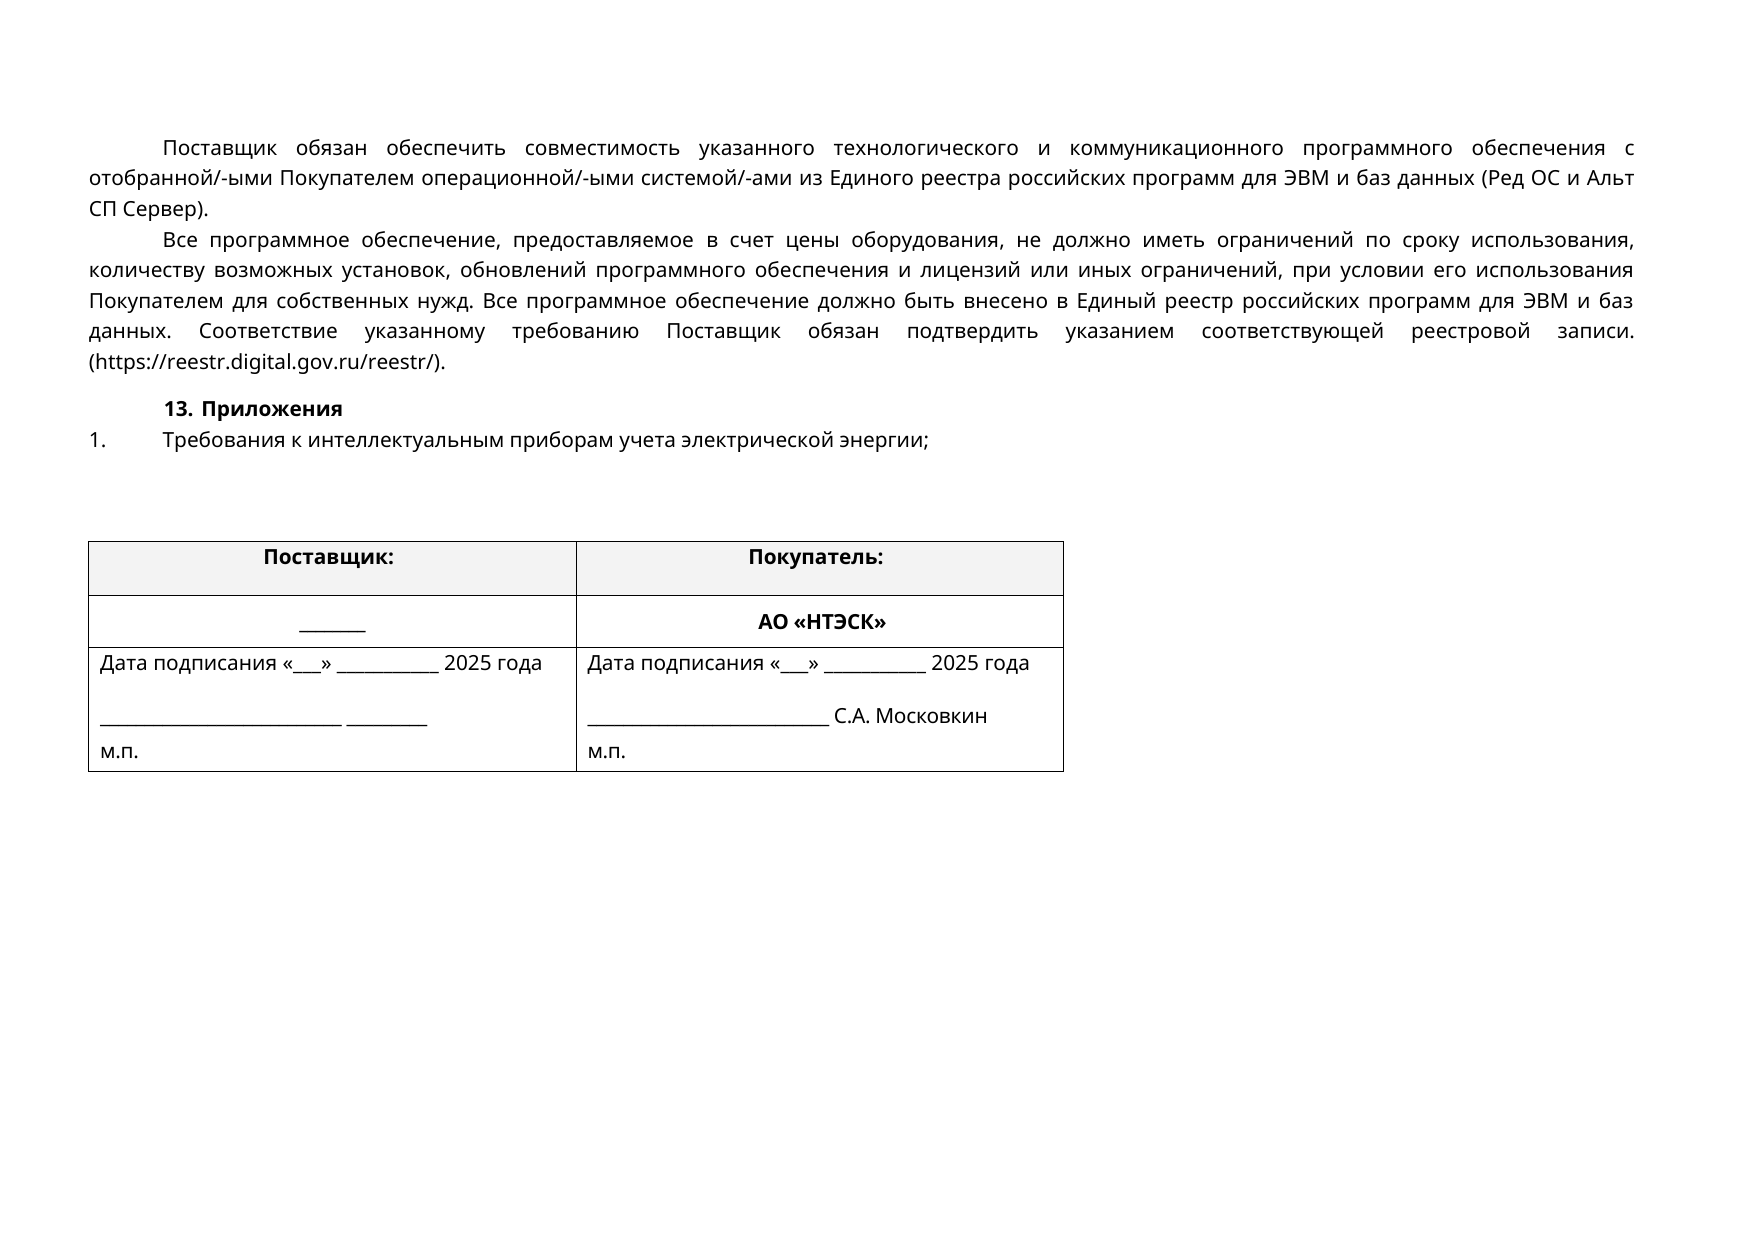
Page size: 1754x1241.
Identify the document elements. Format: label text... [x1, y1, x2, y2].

text Все программное обеспечение, предоставляемое в счет цены оборудования, не должно иметь ограничений по сроку использования, количеству возможных установок, обновлений программного обеспечения и лицензий или иных ограничений, при условии его использования Покупателем для собственных нужд. Все программное обеспечение должно быть внесено в Единый реестр российских программ для ЭВМ и баз данных. Соответствие указанному требованию Поставщик обязан подтвердить указанием соответствующей реестровой записи. (https://reestr.digital.gov.ru/reestr/). [89, 225, 1636, 376]
table_cell Дата подписания «___» ___________ 2025 года ___________________________ _________ м.п. [89, 648, 576, 771]
list Требования к интеллектуальным приборам учета электрической энергии; [89, 425, 1636, 454]
table_header Поставщик: [89, 542, 576, 595]
text Поставщик обязан обеспечить совместимость указанного технологического и коммуникационного программного обеспечения с отобранной/-ыми Покупателем операционной/-ыми системой/-ами из Единого реестра российских программ для ЭВМ и баз данных (Ред ОС и Альт СП Сервер). [89, 133, 1636, 223]
table_header Покупатель: [577, 542, 1063, 595]
table_cell АО «НТЭСК» [577, 596, 1063, 647]
table_cell Дата подписания «___» ___________ 2025 года ___________________________ С.А. Московкин м.п. [577, 648, 1063, 771]
list Приложения [164, 394, 1636, 423]
table_cell ________ [89, 596, 576, 647]
